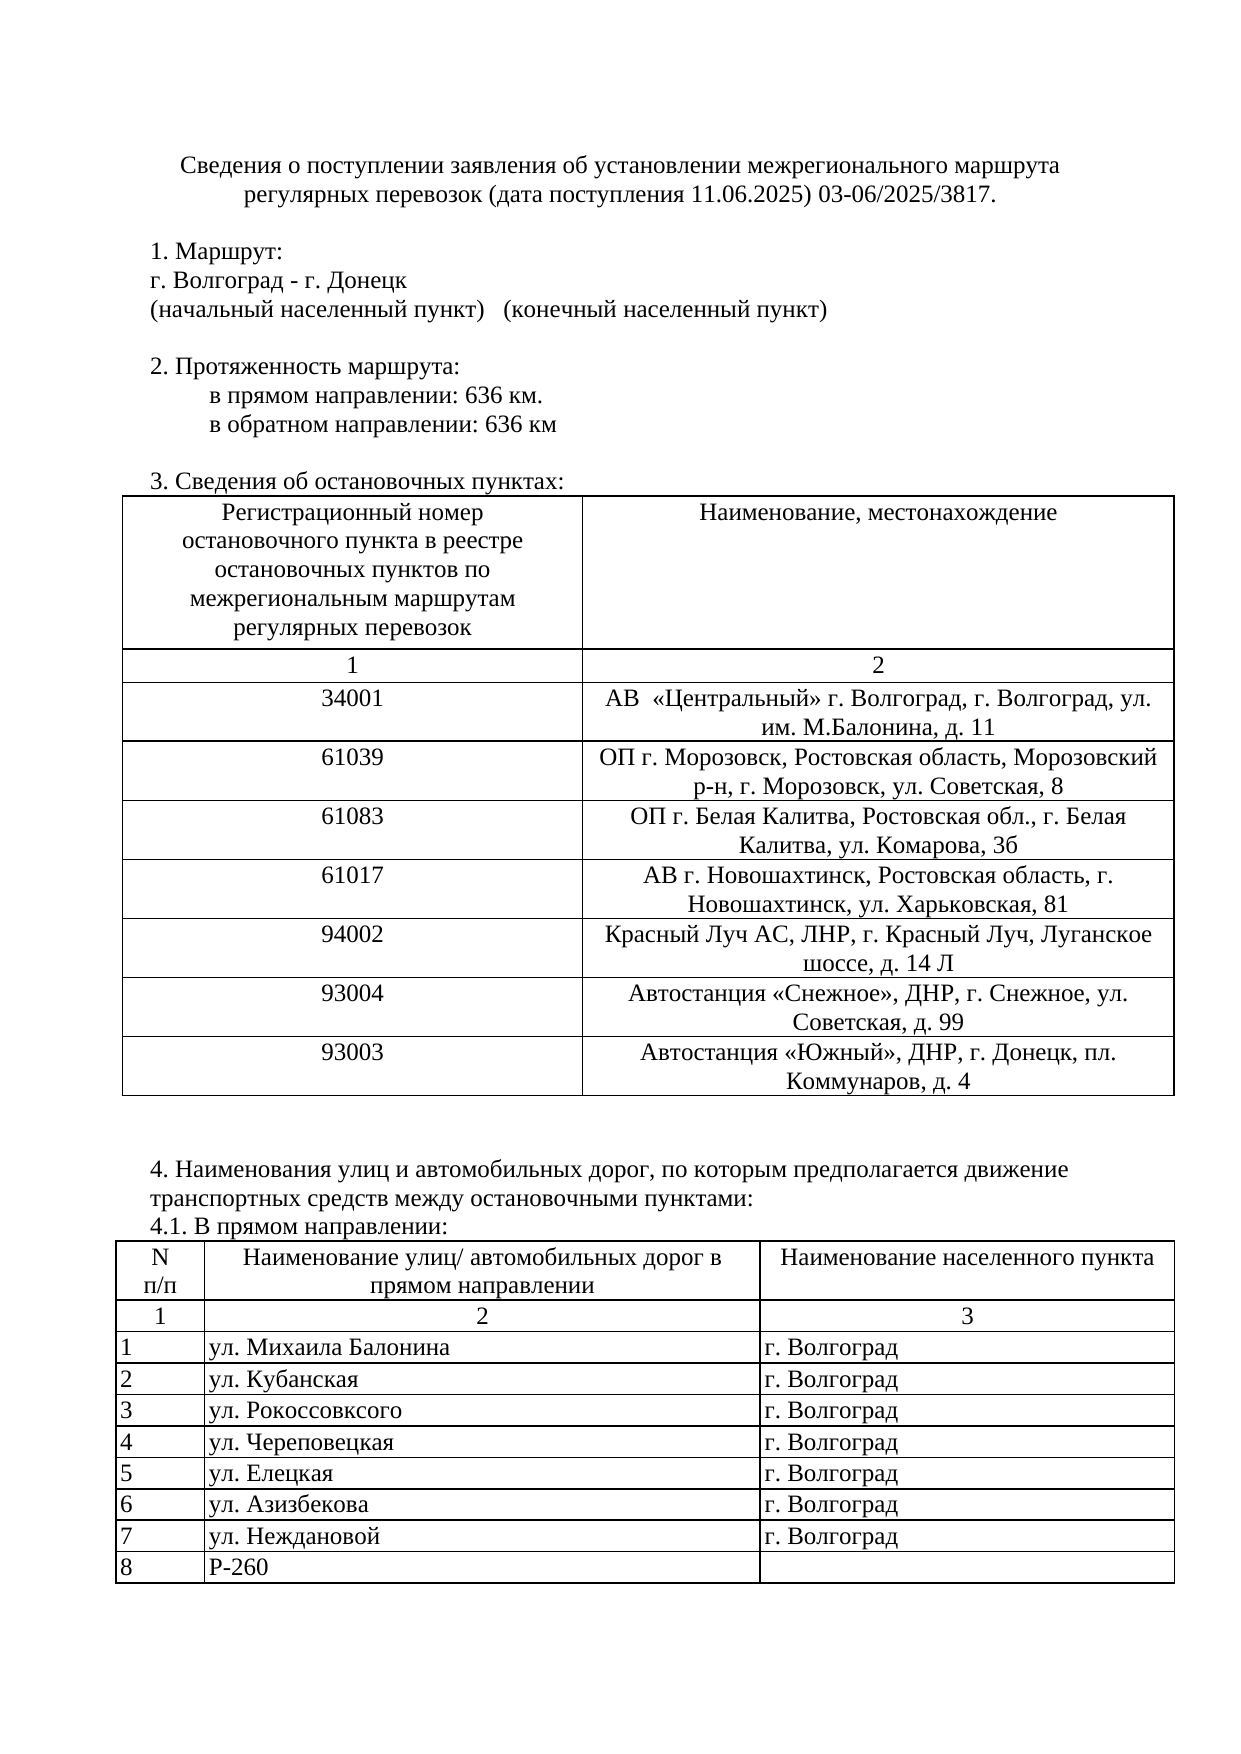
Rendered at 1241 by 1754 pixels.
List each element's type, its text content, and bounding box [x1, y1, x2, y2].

table_header Наименование, местонахождение [583, 497, 1173, 648]
text 1. Маршрут: [150, 236, 1090, 265]
table_cell 3 [761, 1301, 1174, 1331]
text г. Волгоград - г. Донецк [150, 265, 1090, 294]
table_cell 1 [123, 650, 582, 681]
table_cell Красный Луч АС, ЛНР, г. Красный Луч, Луганское шоссе, д. 14 Л [583, 919, 1173, 977]
table_cell 94002 [123, 919, 582, 977]
text (начальный населенный пункт) (конечный населенный пункт) [150, 294, 1090, 322]
table_cell г. Волгоград [761, 1395, 1174, 1425]
table_cell г. Волгоград [761, 1364, 1174, 1393]
table_cell АВ «Центральный» г. Волгоград, г. Волгоград, ул. им. М.Балонина, д. 11 [583, 683, 1173, 740]
table_cell Р-260 [205, 1552, 759, 1582]
table_cell ул. Азизбекова [205, 1490, 759, 1519]
table_cell 2 [205, 1301, 759, 1331]
table_cell 93003 [123, 1037, 582, 1095]
table_cell ул. Череповецкая [205, 1427, 759, 1456]
table_cell 6 [117, 1490, 204, 1519]
text в прямом направлении: 636 км. [150, 380, 1090, 409]
text Сведения о поступлении заявления об установлении межрегионального маршрута регулярных перевозок (дата поступления 11.06.2025) 03-06/2025/3817. [150, 150, 1090, 207]
table_cell ул. Рокоссовксого [205, 1395, 759, 1425]
table_cell 5 [117, 1458, 204, 1488]
table_header Наименование населенного пункта [761, 1242, 1174, 1299]
table_cell Автостанция «Снежное», ДНР, г. Снежное, ул. Советская, д. 99 [583, 978, 1173, 1036]
table_cell г. Волгоград [761, 1458, 1174, 1488]
table_cell 61039 [123, 742, 582, 799]
text 4. Наименования улиц и автомобильных дорог, по которым предполагается движение транспортных средств между остановочными пунктами: [150, 1154, 1090, 1211]
table_cell АВ г. Новошахтинск, Ростовская область, г. Новошахтинск, ул. Харьковская, 81 [583, 860, 1173, 918]
table_cell 8 [117, 1552, 204, 1582]
table_header Регистрационный номер остановочного пункта в реестре остановочных пунктов по межрегиональным маршрутам регулярных перевозок [123, 497, 582, 648]
table_cell 4 [117, 1427, 204, 1456]
table_cell г. Волгоград [761, 1521, 1174, 1551]
table_cell ОП г. Морозовск, Ростовская область, Морозовский р-н, г. Морозовск, ул. Советская, 8 [583, 742, 1173, 799]
table_cell [761, 1552, 1174, 1582]
table_cell ул. Михаила Балонина [205, 1332, 759, 1362]
table_cell г. Волгоград [761, 1490, 1174, 1519]
table_cell Автостанция «Южный», ДНР, г. Донецк, пл. Коммунаров, д. 4 [583, 1037, 1173, 1095]
table_cell 61017 [123, 860, 582, 918]
text 2. Протяженность маршрута: [150, 351, 1090, 380]
table_cell 34001 [123, 683, 582, 740]
table_cell 3 [117, 1395, 204, 1425]
table_header N п/п [117, 1242, 204, 1299]
table_cell г. Волгоград [761, 1427, 1174, 1456]
table_cell ул. Кубанская [205, 1364, 759, 1393]
text 3. Сведения об остановочных пунктах: [150, 466, 1090, 495]
text 4.1. В прямом направлении: [150, 1211, 1090, 1240]
table_cell 61083 [123, 801, 582, 858]
table_cell 1 [117, 1301, 204, 1331]
table_cell ул. Елецкая [205, 1458, 759, 1488]
table_cell 93004 [123, 978, 582, 1036]
table_cell 2 [117, 1364, 204, 1393]
text в обратном направлении: 636 км [150, 409, 1090, 437]
table_cell ОП г. Белая Калитва, Ростовская обл., г. Белая Калитва, ул. Комарова, 3б [583, 801, 1173, 858]
table_cell г. Волгоград [761, 1332, 1174, 1362]
table_cell ул. Неждановой [205, 1521, 759, 1551]
table_cell 7 [117, 1521, 204, 1551]
table_cell 1 [117, 1332, 204, 1362]
table_header Наименование улиц/ автомобильных дорог в прямом направлении [205, 1242, 759, 1299]
table_cell 2 [583, 650, 1173, 681]
